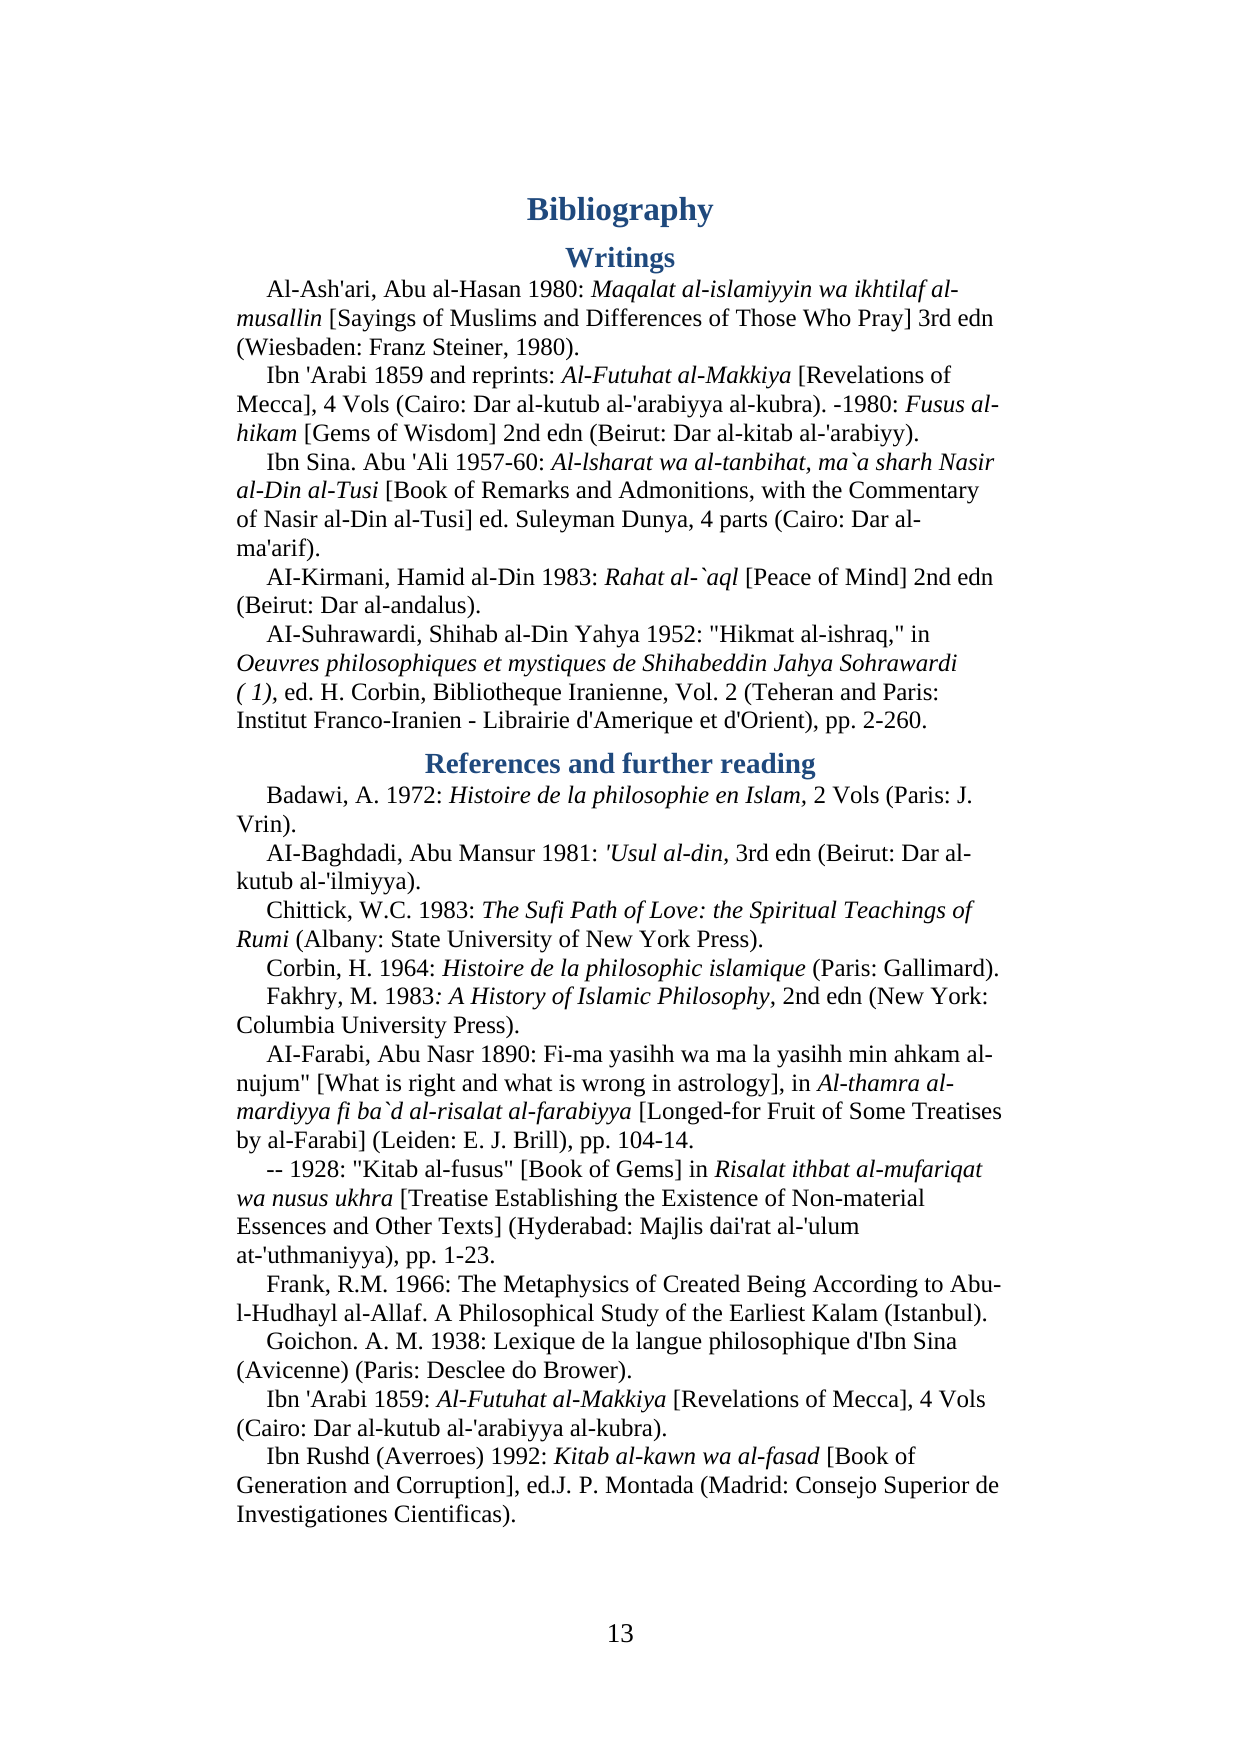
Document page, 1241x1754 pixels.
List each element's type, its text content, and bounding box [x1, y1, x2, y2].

text Al-Ash'ari, Abu al-Hasan 1980: Maqalat al-islamiyyin wa ikhtilaf al-musallin [Sayings of Muslims and Differences of Those Who Pray] 3rd edn (Wiesbaden: Franz Steiner, 1980). [236, 274, 1004, 360]
text Ibn 'Arabi 1859: Al-Futuhat al-Makkiya [Revelations of Mecca], 4 Vols (Cairo: Dar al-kutub al-'arabiyya al-kubra). [236, 1384, 1004, 1441]
text Badawi, A. 1972: Histoire de la philosophie en Islam, 2 Vols (Paris: J. Vrin). [236, 780, 1004, 838]
text Fakhry, M. 1983: A History of Islamic Philosophy, 2nd edn (New York: Columbia University Press). [236, 981, 1004, 1039]
text Corbin, H. 1964: Histoire de la philosophic islamique (Paris: Gallimard). [236, 953, 1004, 981]
text Chittick, W.C. 1983: The Sufi Path of Love: the Spiritual Teachings of Rumi (Albany: State University of New York Press). [236, 895, 1004, 953]
text Ibn Rushd (Averroes) 1992: Kitab al-kawn wa al-fasad [Book of Generation and Corruption], ed.J. P. Montada (Madrid: Consejo Superior de Investigationes Cientificas). [236, 1441, 1004, 1528]
text AI-Kirmani, Hamid al-Din 1983: Rahat al-`aql [Peace of Mind] 2nd edn (Beirut: Dar al-andalus). [236, 562, 1004, 619]
text Ibn 'Arabi 1859 and reprints: Al-Futuhat al-Makkiya [Revelations of Mecca], 4 Vols (Cairo: Dar al-kutub al-'arabiyya al-kubra). -1980: Fusus al-hikam [Gems of Wisdom] 2nd edn (Beirut: Dar al-kitab al-'arabiyy). [236, 360, 1004, 447]
text Frank, R.M. 1966: The Metaphysics of Created Being According to Abu-l-Hudhayl al-Allaf. A Philosophical Study of the Earliest Kalam (Istanbul). [236, 1269, 1004, 1326]
text AI-Suhrawardi, Shihab al-Din Yahya 1952: "Hikmat al-ishraq," in Oeuvres philosophiques et mystiques de Shihabeddin Jahya Sohrawardi ( 1), ed. H. Corbin, Bibliotheque Iranienne, Vol. 2 (Teheran and Paris: Institut Franco-Iranien - Librairie d'Amerique et d'Orient), pp. 2-260. [236, 619, 1004, 734]
subtitle Writings [236, 241, 1004, 274]
text AI-Baghdadi, Abu Mansur 1981: 'Usul al-din, 3rd edn (Beirut: Dar al-kutub al-'ilmiyya). [236, 838, 1004, 895]
text Ibn Sina. Abu 'Ali 1957-60: Al-lsharat wa al-tanbihat, ma`a sharh Nasir al-Din al-Tusi [Book of Remarks and Admonitions, with the Commentary of Nasir al-Din al-Tusi] ed. Suleyman Dunya, 4 parts (Cairo: Dar al-ma'arif). [236, 447, 1004, 562]
text Goichon. A. M. 1938: Lexique de la langue philosophique d'Ibn Sina (Avicenne) (Paris: Desclee do Brower). [236, 1326, 1004, 1384]
subtitle References and further reading [236, 747, 1004, 780]
text -- 1928: "Kitab al-fusus" [Book of Gems] in Risalat ithbat al-mufariqat wa nusus ukhra [Treatise Establishing the Existence of Non-material Essences and Other Texts] (Hyderabad: Majlis dai'rat al-'ulum at-'uthmaniyya), pp. 1-23. [236, 1154, 1004, 1269]
text AI-Farabi, Abu Nasr 1890: Fi-ma yasihh wa ma la yasihh min ahkam al-nujum" [What is right and what is wrong in astrology], in Al-thamra al-mardiyya fi ba`d al-risalat al-farabiyya [Longed-for Fruit of Some Treatises by al-Farabi] (Leiden: E. J. Brill), pp. 104-14. [236, 1039, 1004, 1154]
subtitle Bibliography [236, 190, 1004, 228]
